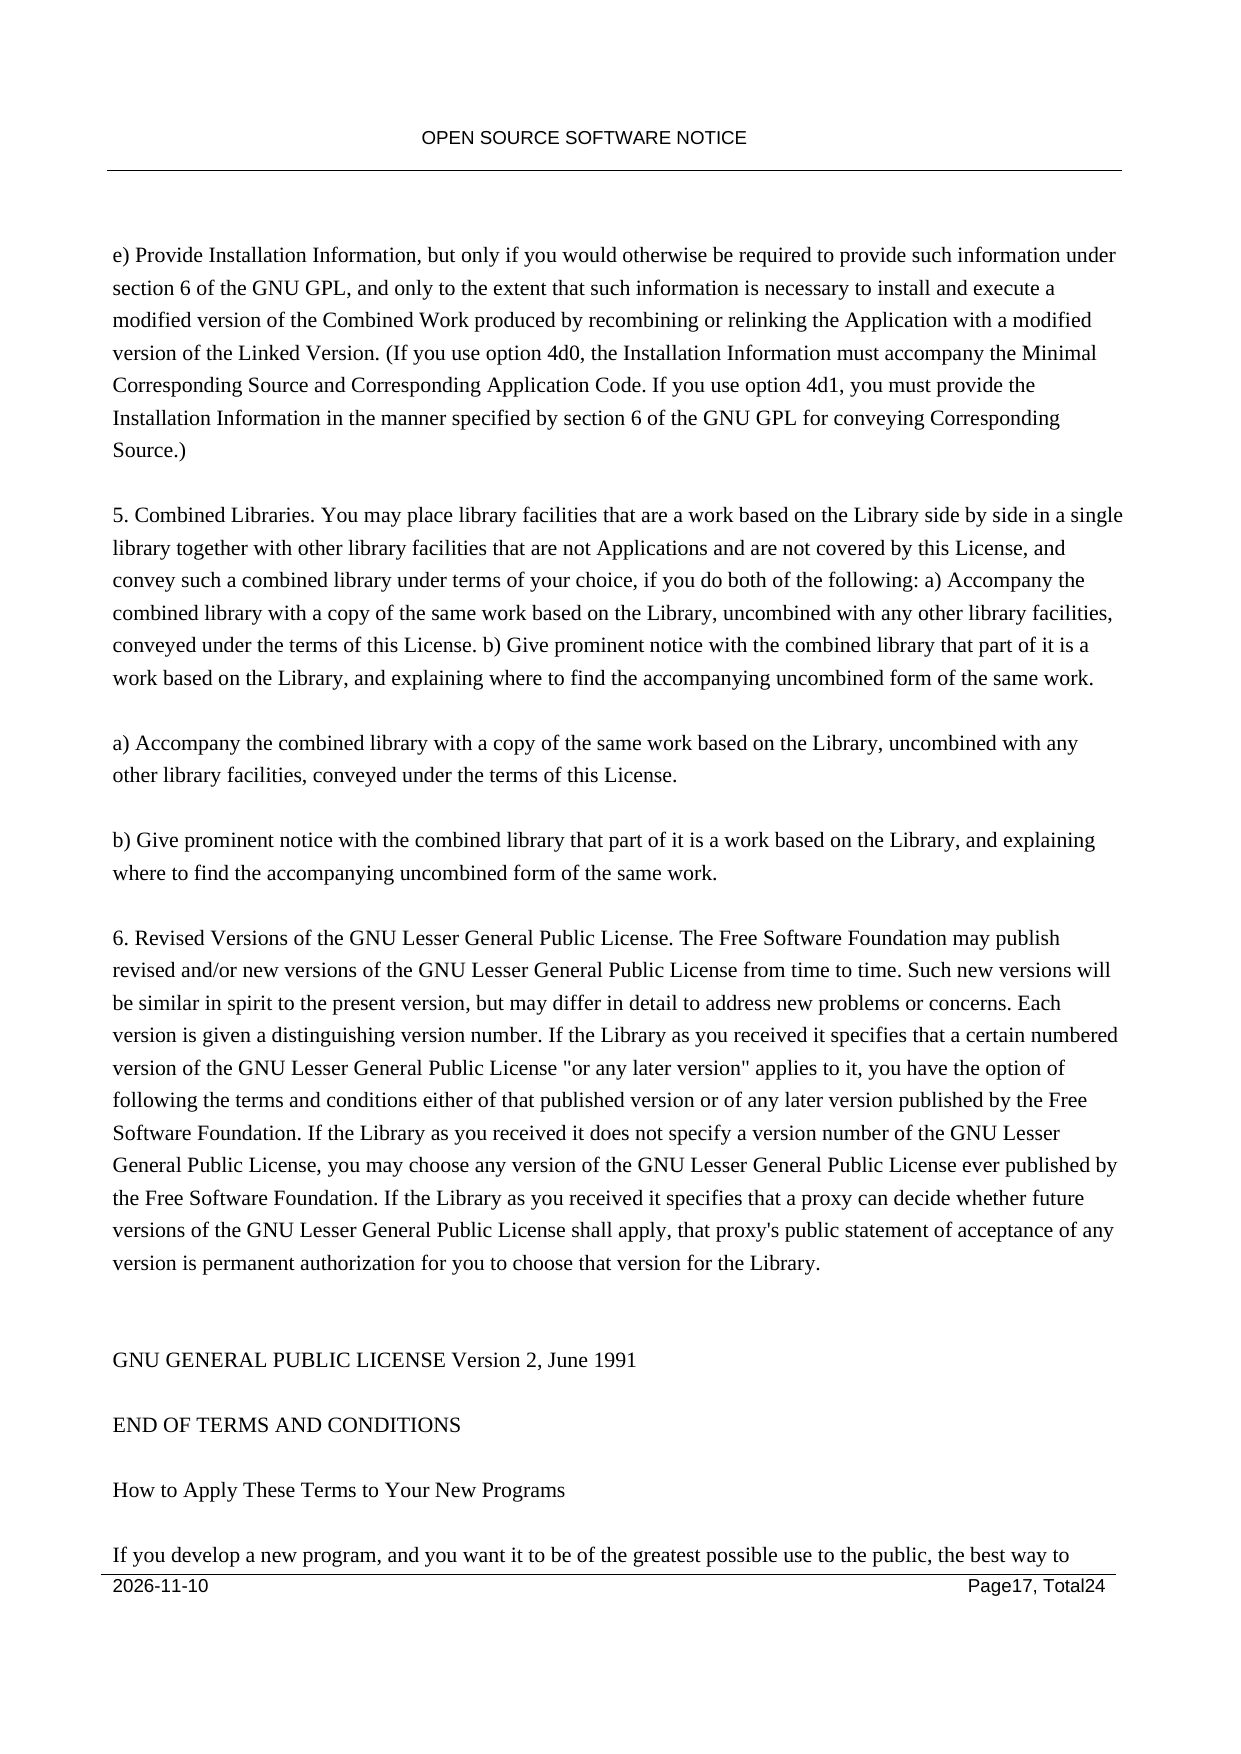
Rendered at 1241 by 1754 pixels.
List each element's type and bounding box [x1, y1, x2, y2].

text [112, 206, 1128, 1571]
